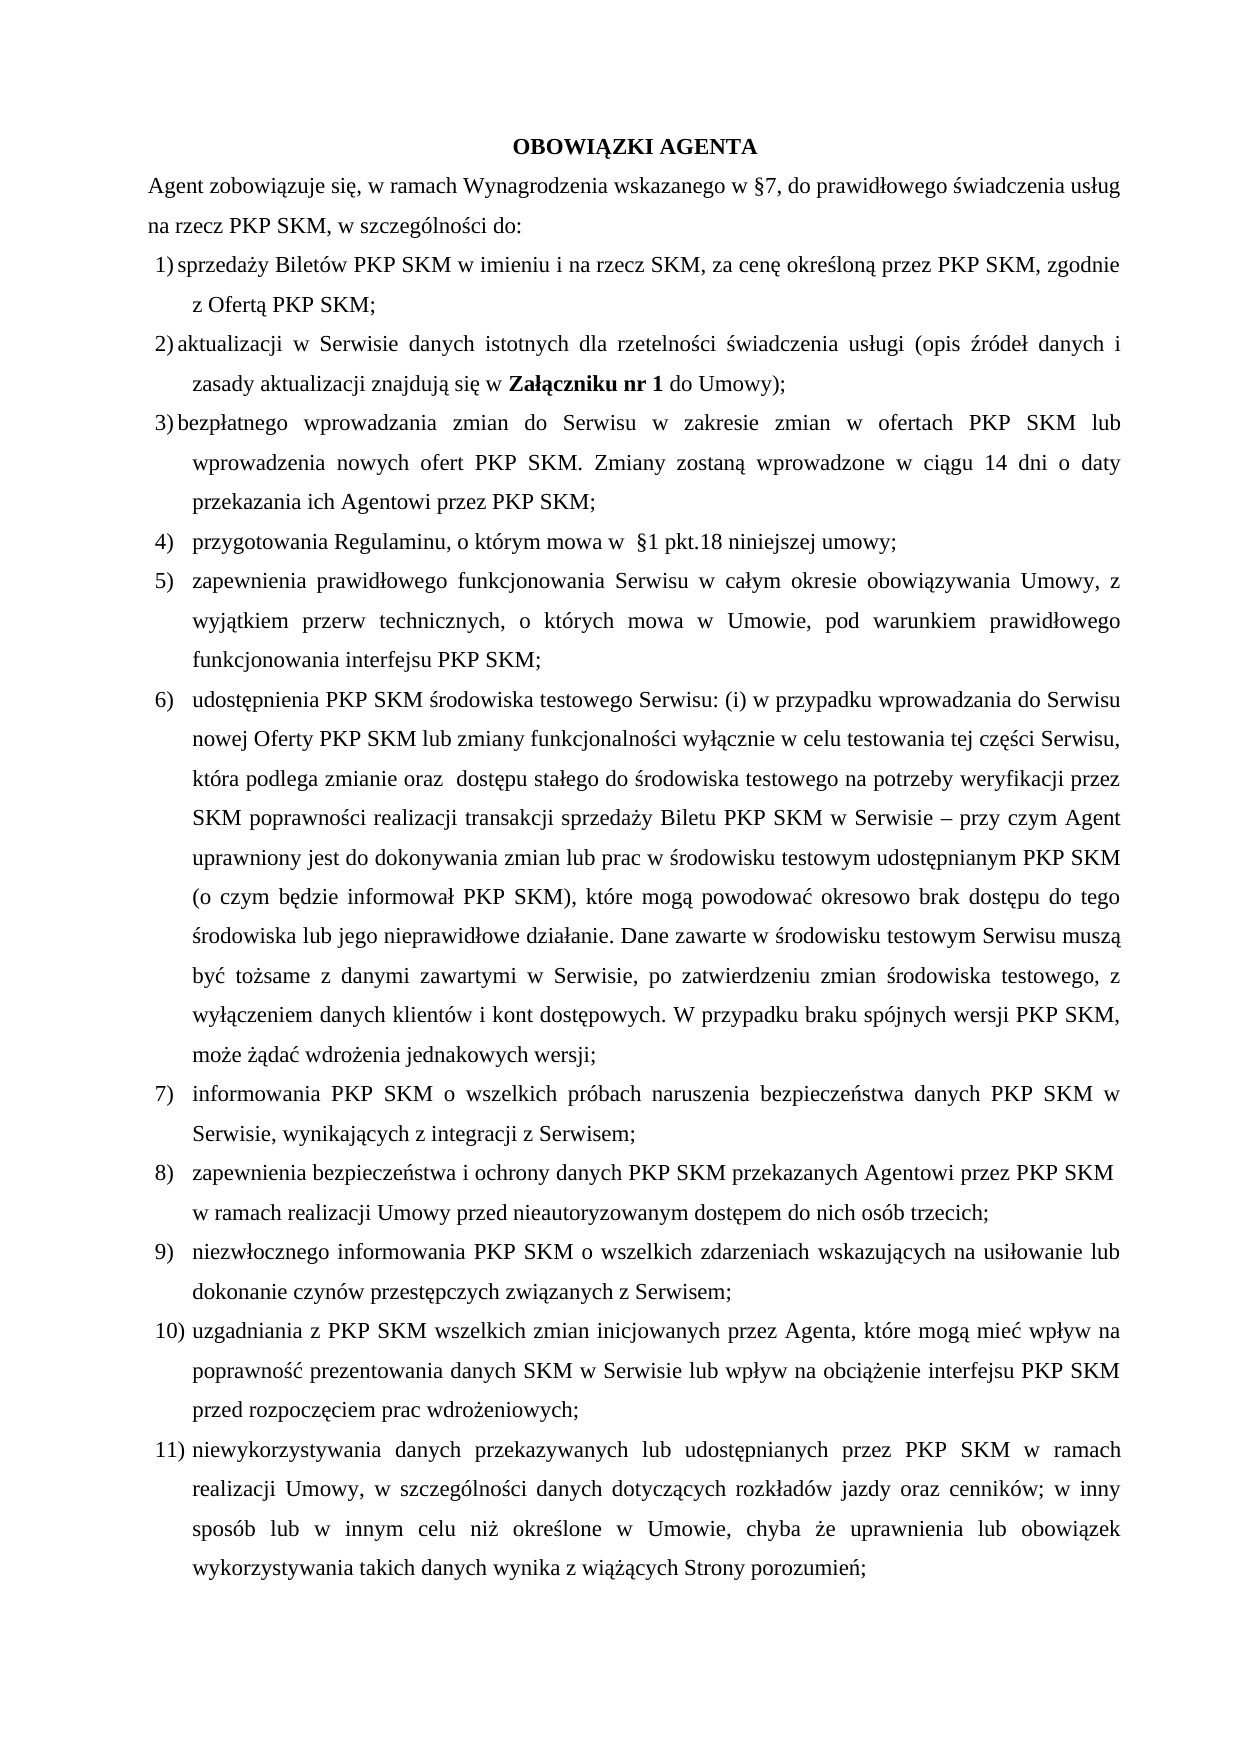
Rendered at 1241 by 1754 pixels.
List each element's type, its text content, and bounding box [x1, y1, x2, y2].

text Agent zobowiązuje się, w ramach Wynagrodzenia wskazanego w §7, do prawidłowego świadczenia usług na rzecz PKP SKM, w szczególności do: [148, 172, 1122, 238]
list aktualizacji w Serwisie danych istotnych dla rzetelności świadczenia usługi (opis źródeł danych i zasady aktualizacji znajdują się w Załączniku nr 1 do Umowy); [154, 330, 1122, 396]
list zapewnienia prawidłowego funkcjonowania Serwisu w całym okresie obowiązywania Umowy, z wyjątkiem przerw technicznych, o których mowa w Umowie, pod warunkiem prawidłowego funkcjonowania interfejsu PKP SKM; [154, 567, 1122, 672]
list niezwłocznego informowania PKP SKM o wszelkich zdarzeniach wskazujących na usiłowanie lub dokonanie czynów przestępczych związanych z Serwisem; [154, 1238, 1122, 1304]
list niewykorzystywania danych przekazywanych lub udostępnianych przez PKP SKM w ramach realizacji Umowy, w szczególności danych dotyczących rozkładów jazdy oraz cenników; w inny sposób lub w innym celu niż określone w Umowie, chyba że uprawnienia lub obowiązek wykorzystywania takich danych wynika z wiążących Strony porozumień; [154, 1436, 1122, 1581]
list udostępnienia PKP SKM środowiska testowego Serwisu: (i) w przypadku wprowadzania do Serwisu nowej Oferty PKP SKM lub zmiany funkcjonalności wyłącznie w celu testowania tej części Serwisu, która podlega zmianie oraz dostępu stałego do środowiska testowego na potrzeby weryfikacji przez SKM poprawności realizacji transakcji sprzedaży Biletu PKP SKM w Serwisie – przy czym Agent uprawniony jest do dokonywania zmian lub prac w środowisku testowym udostępnianym PKP SKM (o czym będzie informował PKP SKM), które mogą powodować okresowo brak dostępu do tego środowiska lub jego nieprawidłowe działanie. Dane zawarte w środowisku testowym Serwisu muszą być tożsame z danymi zawartymi w Serwisie, po zatwierdzeniu zmian środowiska testowego, z wyłączeniem danych klientów i kont dostępowych. W przypadku braku spójnych wersji PKP SKM, może żądać wdrożenia jednakowych wersji; [154, 686, 1122, 1067]
list informowania PKP SKM o wszelkich próbach naruszenia bezpieczeństwa danych PKP SKM w Serwisie, wynikających z integracji z Serwisem; [154, 1080, 1122, 1146]
list uzgadniania z PKP SKM wszelkich zmian inicjowanych przez Agenta, które mogą mieć wpływ na poprawność prezentowania danych SKM w Serwisie lub wpływ na obciążenie interfejsu PKP SKM przed rozpoczęciem prac wdrożeniowych; [154, 1317, 1122, 1423]
list bezpłatnego wprowadzania zmian do Serwisu w zakresie zmian w ofertach PKP SKM lub wprowadzenia nowych ofert PKP SKM. Zmiany zostaną wprowadzone w ciągu 14 dni o daty przekazania ich Agentowi przez PKP SKM; [154, 409, 1122, 514]
list przygotowania Regulaminu, o którym mowa w §1 pkt.18 niniejszej umowy; [154, 528, 1122, 554]
list sprzedaży Biletów PKP SKM w imieniu i na rzecz SKM, za cenę określoną przez PKP SKM, zgodnie z Ofertą PKP SKM; [154, 251, 1122, 317]
list zapewnienia bezpieczeństwa i ochrony danych PKP SKM przekazanych Agentowi przez PKP SKM w ramach realizacji Umowy przed nieautoryzowanym dostępem do nich osób trzecich; [154, 1159, 1122, 1225]
text OBOWIĄZKI AGENTA [148, 133, 1122, 159]
